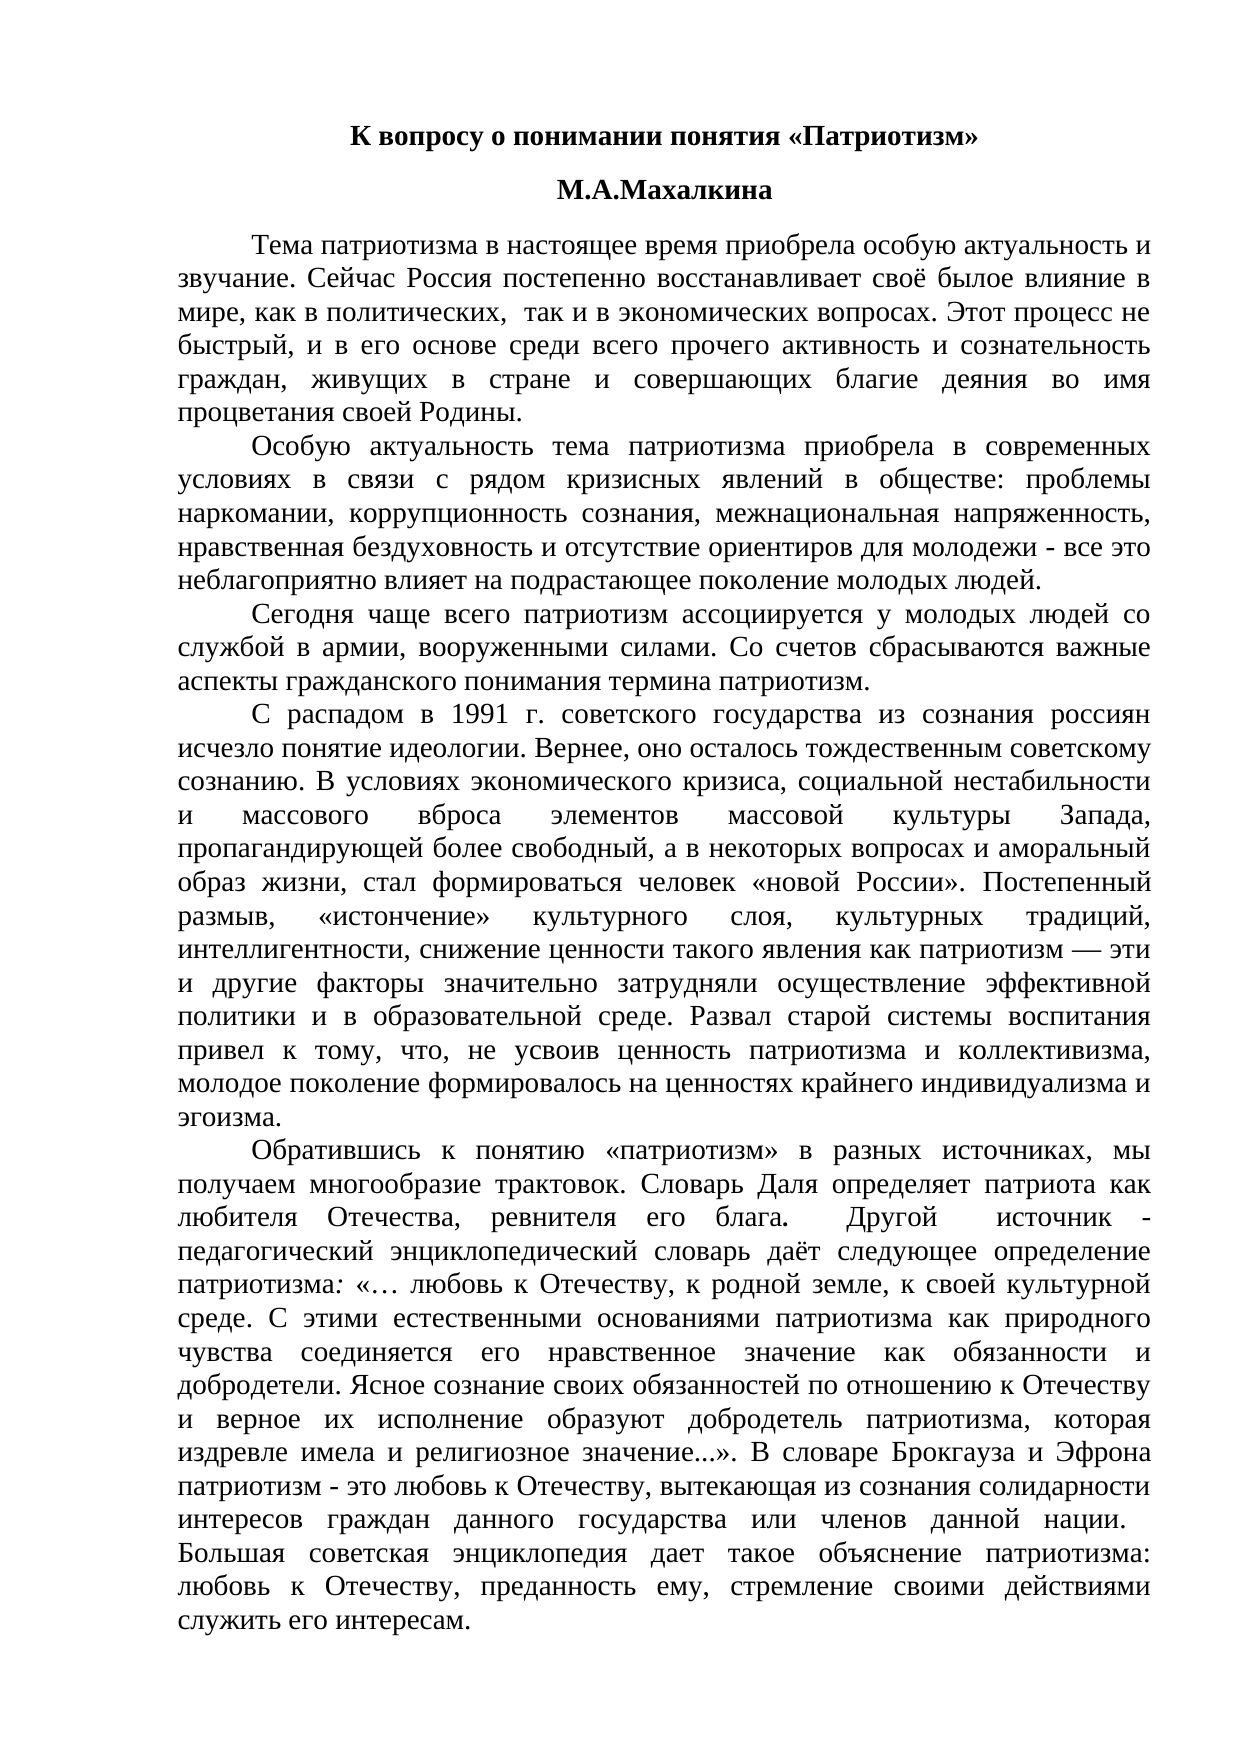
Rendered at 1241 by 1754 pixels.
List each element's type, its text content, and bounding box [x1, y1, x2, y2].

text Тема патриотизма в настоящее время приобрела особую актуальность и звучание. Сейчас Россия постепенно восстанавливает своё былое влияние в мире, как в политических, так и в экономических вопросах. Этот процесс не быстрый, и в его основе среди всего прочего активность и сознательность граждан, живущих в стране и совершающих благие деяния во имя процветания своей Родины. [177, 227, 1152, 428]
text С распадом в 1991 г. советского государства из сознания россиян исчезло понятие идеологии. Вернее, оно осталось тождественным советскому сознанию. В условиях экономического кризиса, социальной нестабильности и массового вброса элементов массовой культуры Запада, пропагандирующей более свободный, а в некоторых вопросах и аморальный образ жизни, стал формироваться человек «новой России». Постепенный размыв, «истончение» культурного слоя, культурных традиций, интеллигентности, снижение ценности такого явления как патриотизм — эти и другие факторы значительно затрудняли осуществление эффективной политики и в образовательной среде. Развал старой системы воспитания привел к тому, что, не усвоив ценность патриотизма и коллективизма, молодое поколение формировалось на ценностях крайнего индивидуализма и эгоизма. [177, 696, 1152, 1132]
text М.А.Махалкина [177, 172, 1152, 206]
text Сегодня чаще всего патриотизм ассоциируется у молодых людей со службой в армии, вооруженными силами. Со счетов сбрасываются важные аспекты гражданского понимания термина патриотизм. [177, 596, 1152, 696]
text Особую актуальность тема патриотизма приобрела в современных условиях в связи с рядом кризисных явлений в обществе: проблемы наркомании, коррупционность сознания, межнациональная напряженность, нравственная бездуховность и отсутствие ориентиров для молодежи - все это неблагоприятно влияет на подрастающее поколение молодых людей. [177, 428, 1152, 596]
text К вопросу о понимании понятия «Патриотизм» [177, 118, 1152, 152]
text Обратившись к понятию «патриотизм» в разных источниках, мы получаем многообразие трактовок. Словарь Даля определяет патриота как любителя Отечества, ревнителя его блага. Другой источник - педагогический энциклопедический словарь даёт следующее определение патриотизма: «… любовь к Отечеству, к родной земле, к своей культурной среде. С этими естественными основаниями патриотизма как природного чувства соединяется его нравственное значение как обязанности и добродетели. Ясное сознание своих обязанностей по отношению к Отечеству и верное их исполнение образуют добродетель патриотизма, которая издревле имела и религиозное значение...». В словаре Брокгауза и Эфрона патриотизм - это любовь к Отечеству, вытекающая из сознания солидарности интересов граждан данного государства или членов данной нации. Большая советская энциклопедия дает такое объяснение патриотизма: любовь к Отечеству, преданность ему, стремление своими действиями служить его интересам. [177, 1132, 1152, 1636]
